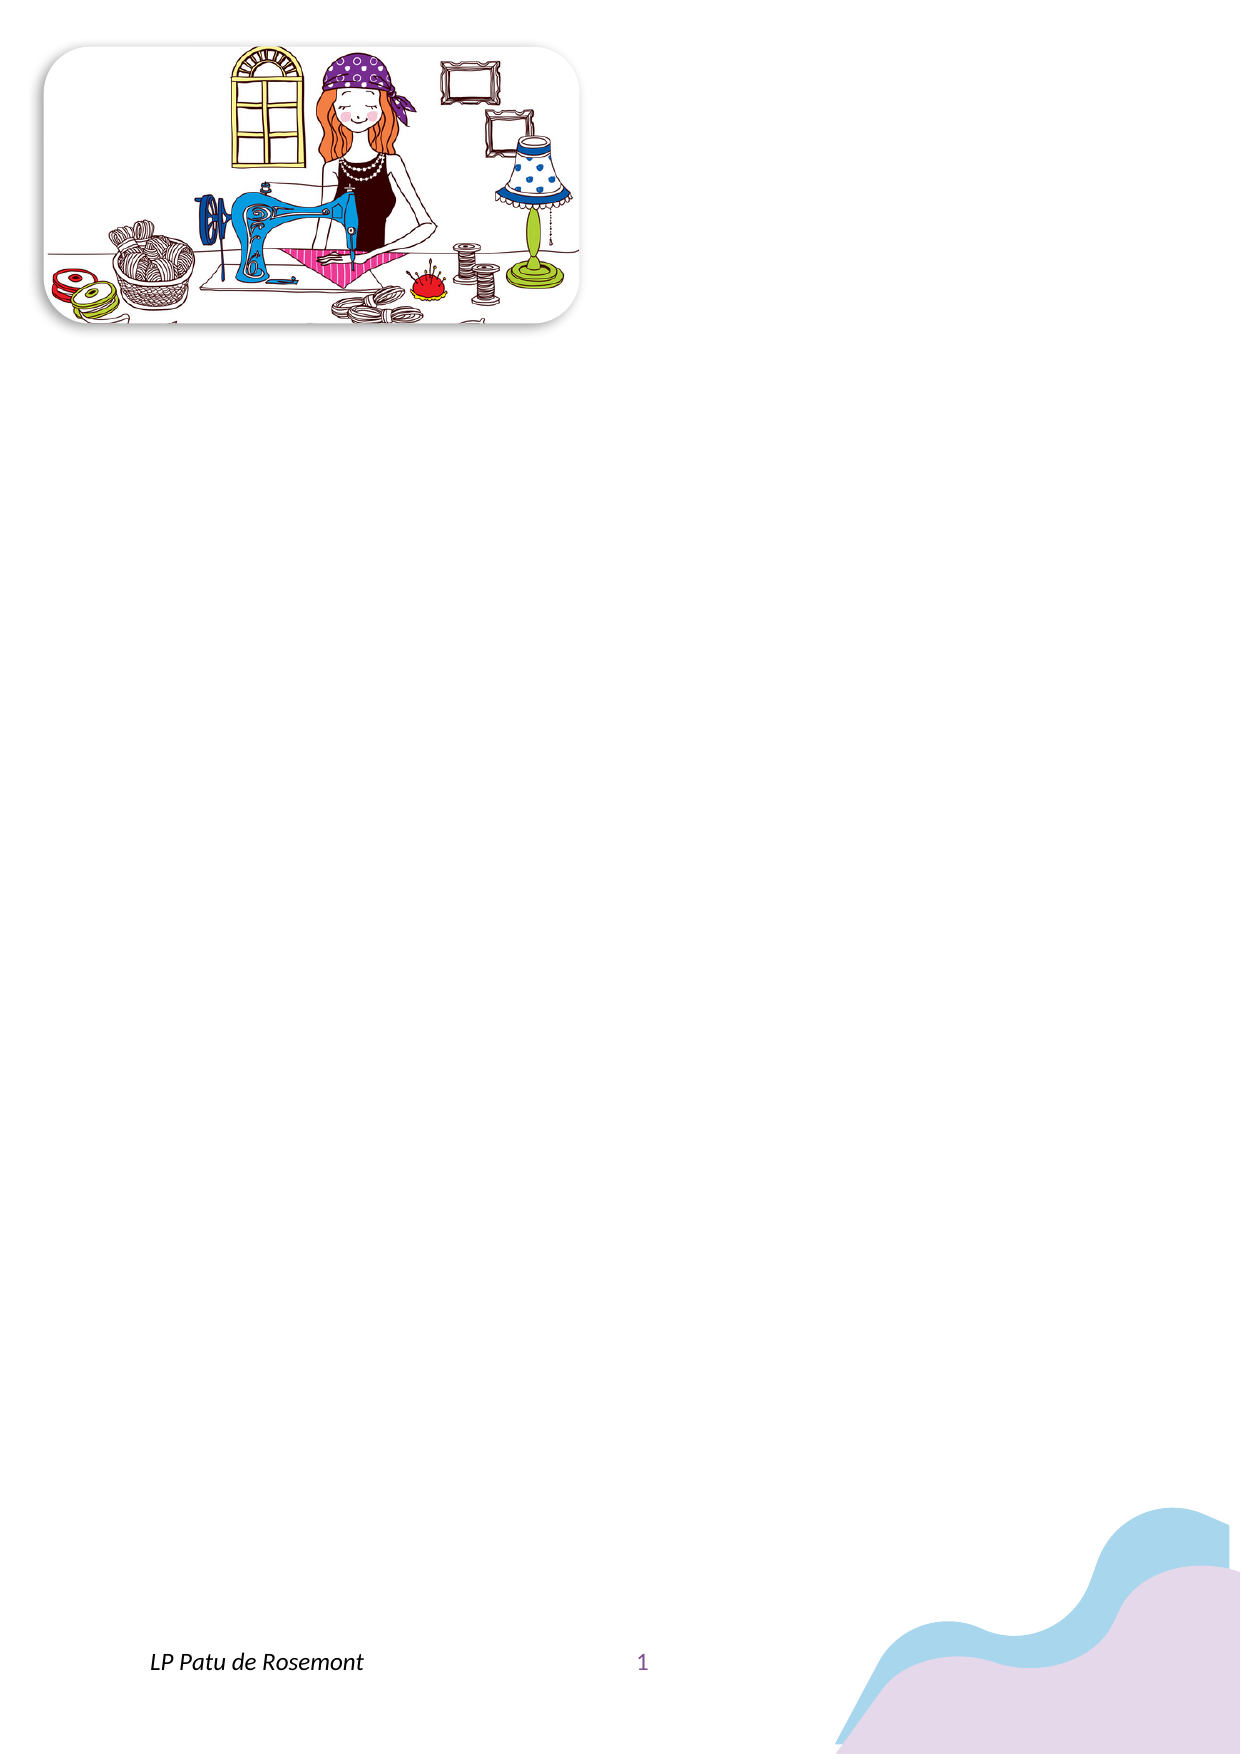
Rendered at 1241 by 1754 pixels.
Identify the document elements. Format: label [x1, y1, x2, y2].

picture [43, 46, 580, 324]
